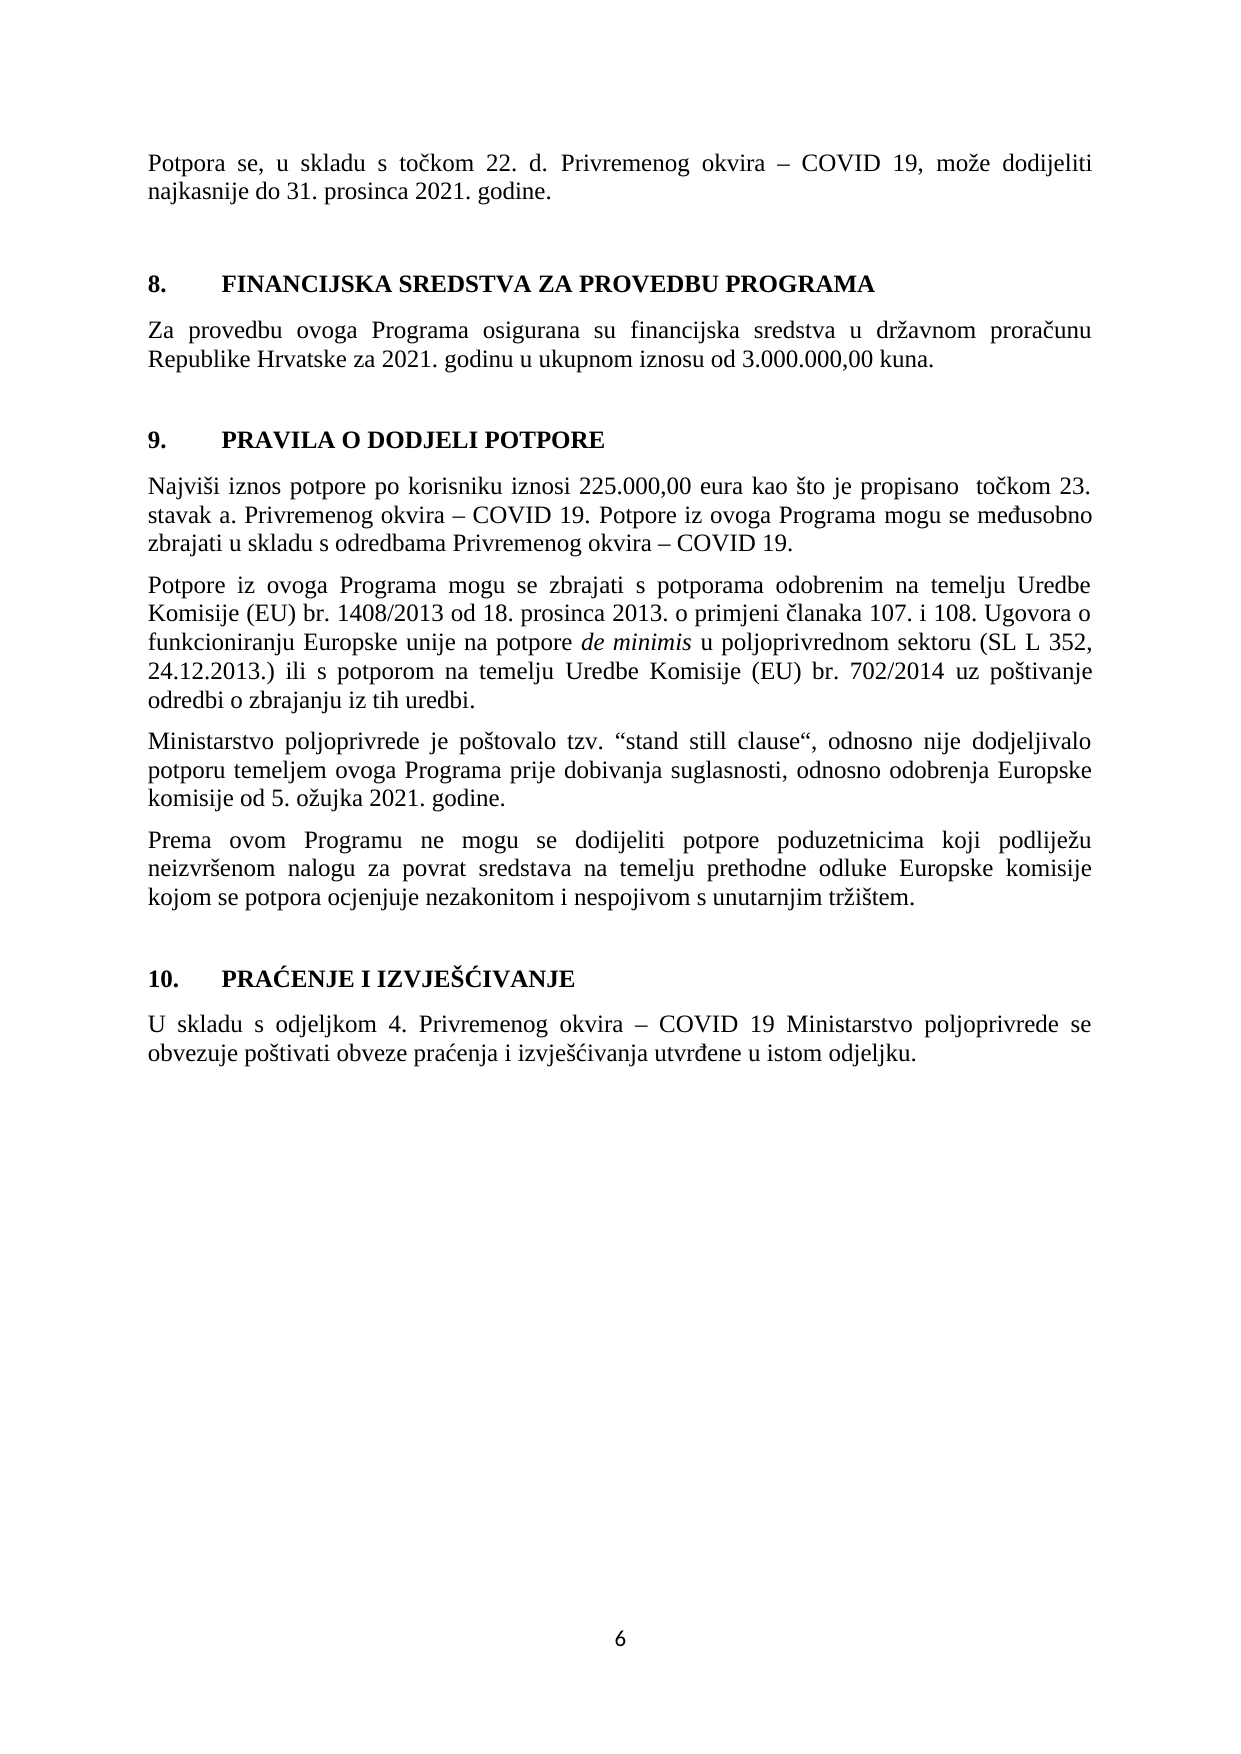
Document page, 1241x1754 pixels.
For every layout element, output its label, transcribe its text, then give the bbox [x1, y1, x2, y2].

subtitle 8. FINANCIJSKA SREDSTVA ZA PROVEDBU PROGRAMA [148, 269, 1093, 298]
subtitle 9. PRAVILA O DODJELI POTPORE [148, 426, 1093, 454]
text Ministarstvo poljoprivrede je poštovalo tzv. “stand still clause“, odnosno nije dodjeljivalo potporu temeljem ovoga Programa prije dobivanja suglasnosti, odnosno odobrenja Europske komisije od 5. ožujka 2021. godine. [148, 726, 1093, 812]
text Potpore iz ovoga Programa mogu se zbrajati s potporama odobrenim na temelju Uredbe Komisije (EU) br. 1408/2013 od 18. prosinca 2013. o primjeni članaka 107. i 108. Ugovora o funkcioniranju Europske unije na potpore de minimis u poljoprivrednom sektoru (SL L 352, 24.12.2013.) ili s potporom na temelju Uredbe Komisije (EU) br. 702/2014 uz poštivanje odredbi o zbrajanju iz tih uredbi. [148, 570, 1093, 713]
text Najviši iznos potpore po korisniku iznosi 225.000,00 eura kao što je propisano točkom 23. stavak a. Privremenog okvira – COVID 19. Potpore iz ovoga Programa mogu se međusobno zbrajati u skladu s odredbama Privremenog okvira – COVID 19. [148, 471, 1093, 557]
text Za provedbu ovoga Programa osigurana su financijska sredstva u državnom proračunu Republike Hrvatske za 2021. godinu u ukupnom iznosu od 3.000.000,00 kuna. [148, 315, 1093, 372]
text Potpora se, u skladu s točkom 22. d. Privremenog okvira – COVID 19, može dodijeliti najkasnije do 31. prosinca 2021. godine. [148, 148, 1093, 205]
subtitle 10. PRAĆENJE I IZVJEŠĆIVANJE [148, 964, 1093, 993]
text U skladu s odjeljkom 4. Privremenog okvira – COVID 19 Ministarstvo poljoprivrede se obvezuje poštivati obveze praćenja i izvješćivanja utvrđene u istom odjeljku. [148, 1009, 1093, 1067]
text Prema ovom Programu ne mogu se dodijeliti potpore poduzetnicima koji podliježu neizvršenom nalogu za povrat sredstava na temelju prethodne odluke Europske komisije kojom se potpora ocjenjuje nezakonitom i nespojivom s unutarnjim tržištem. [148, 825, 1093, 911]
